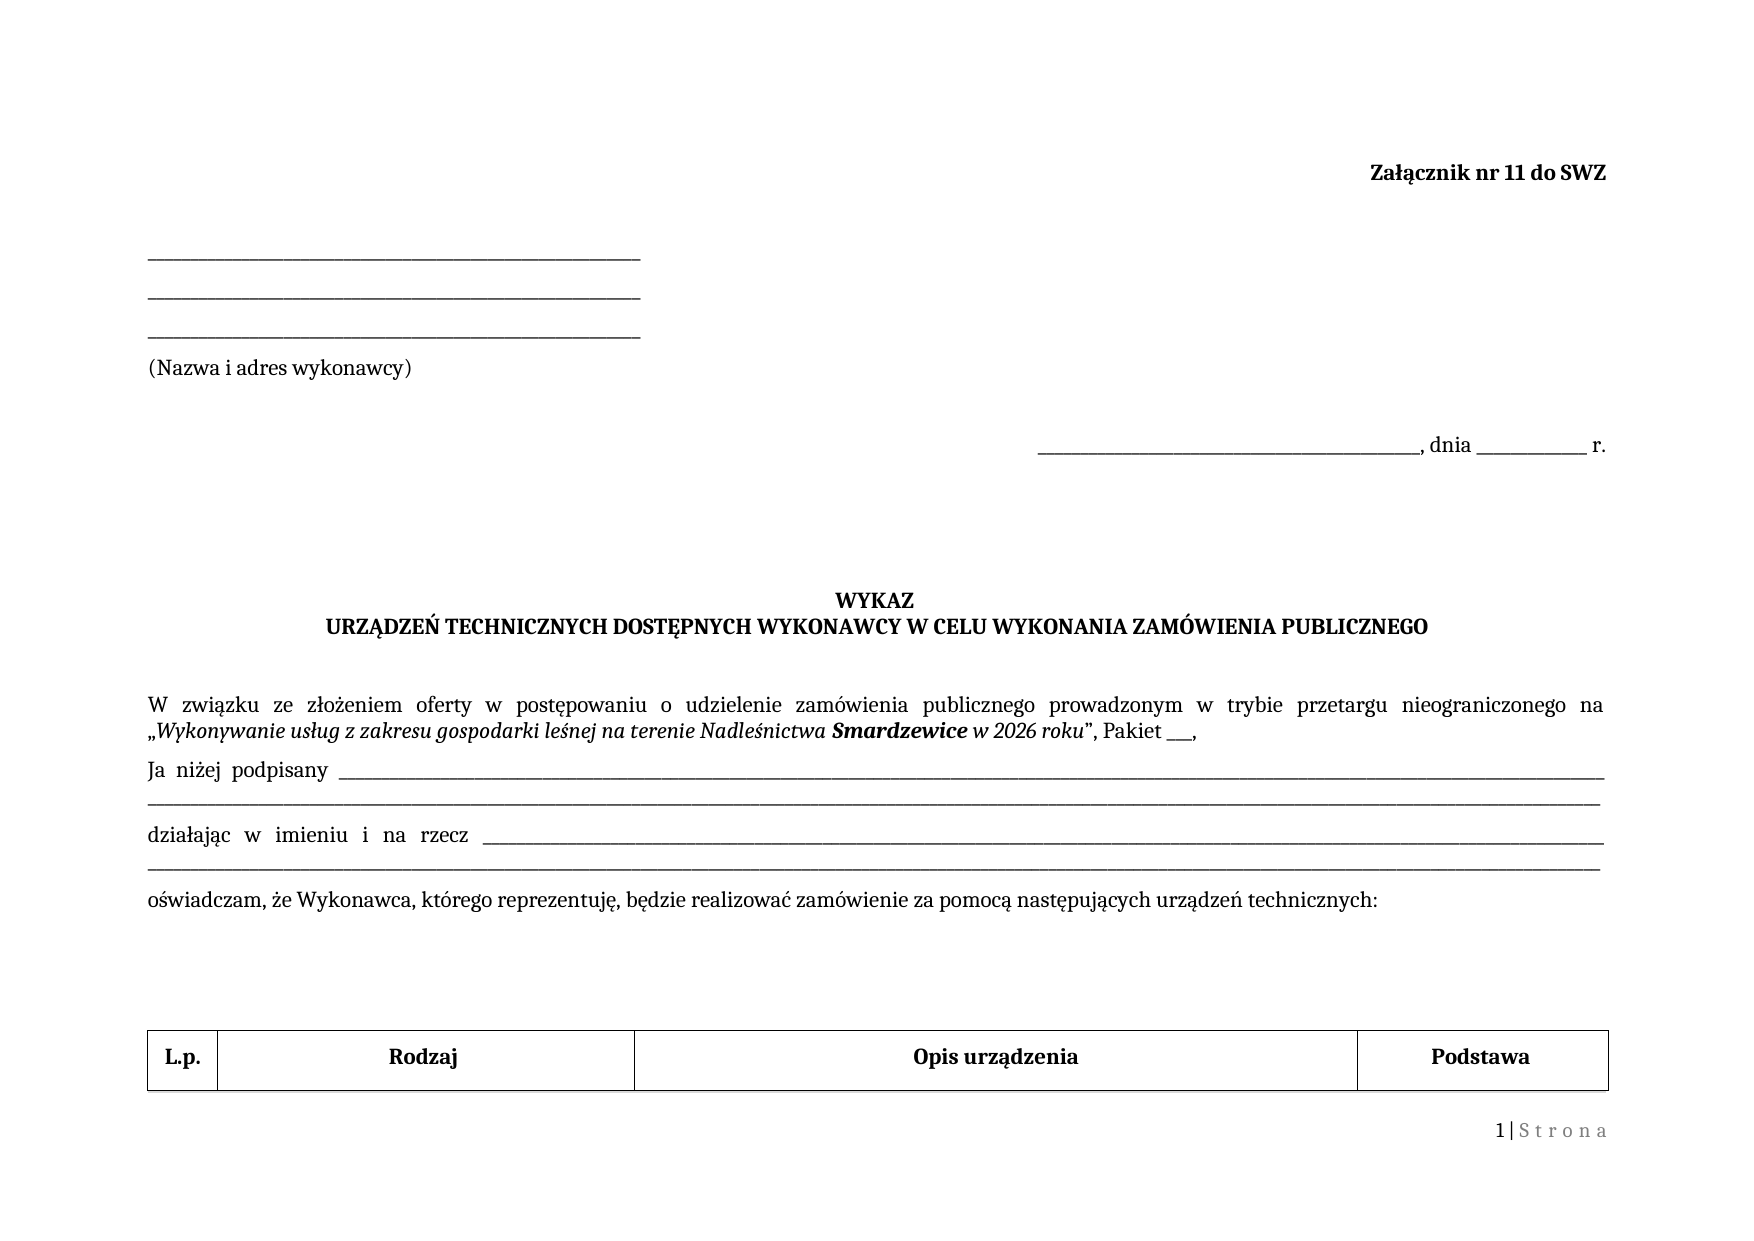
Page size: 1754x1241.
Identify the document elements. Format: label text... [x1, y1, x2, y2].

text __________________________________________________________ [148, 238, 1606, 264]
text (Nazwa i adres wykonawcy) [148, 354, 1606, 381]
text __________________________________________________________ [148, 277, 1606, 303]
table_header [635, 1031, 1357, 1090]
table_header Rodzaj urządzenia [218, 1031, 634, 1090]
table_header L.p. [148, 1031, 217, 1090]
text WYKAZ URZĄDZEŃ TECHNICZNYCH DOSTĘPNYCH WYKONAWCY W CELU WYKONANIA ZAMÓWIENIA PUBLICZNEGO [148, 587, 1606, 640]
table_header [1358, 1031, 1608, 1090]
text oświadczam, że Wykonawca, którego reprezentuję, będzie realizować zamówienie za pomocą następujących urządzeń technicznych: [148, 887, 1606, 913]
text Ja niżej podpisany _____________________________________________________________________________________________________________________________________________________ ___________________________________________________________________________________________________________________________________________________________________________ [148, 757, 1606, 809]
text Załącznik nr 11 do SWZ [148, 160, 1606, 186]
text __________________________________________________________ [148, 316, 1606, 342]
text _____________________________________________, dnia _____________ r. [148, 432, 1606, 458]
text W związku ze złożeniem oferty w postępowaniu o udzielenie zamówienia publicznego prowadzonym w trybie przetargu nieograniczonego na „Wykonywanie usług z zakresu gospodarki leśnej na terenie Nadleśnictwa Smardzewice w 2026 roku”, Pakiet ___, [148, 692, 1606, 744]
text działając w imieniu i na rzecz ____________________________________________________________________________________________________________________________________ ___________________________________________________________________________________________________________________________________________________________________________ [148, 822, 1606, 875]
